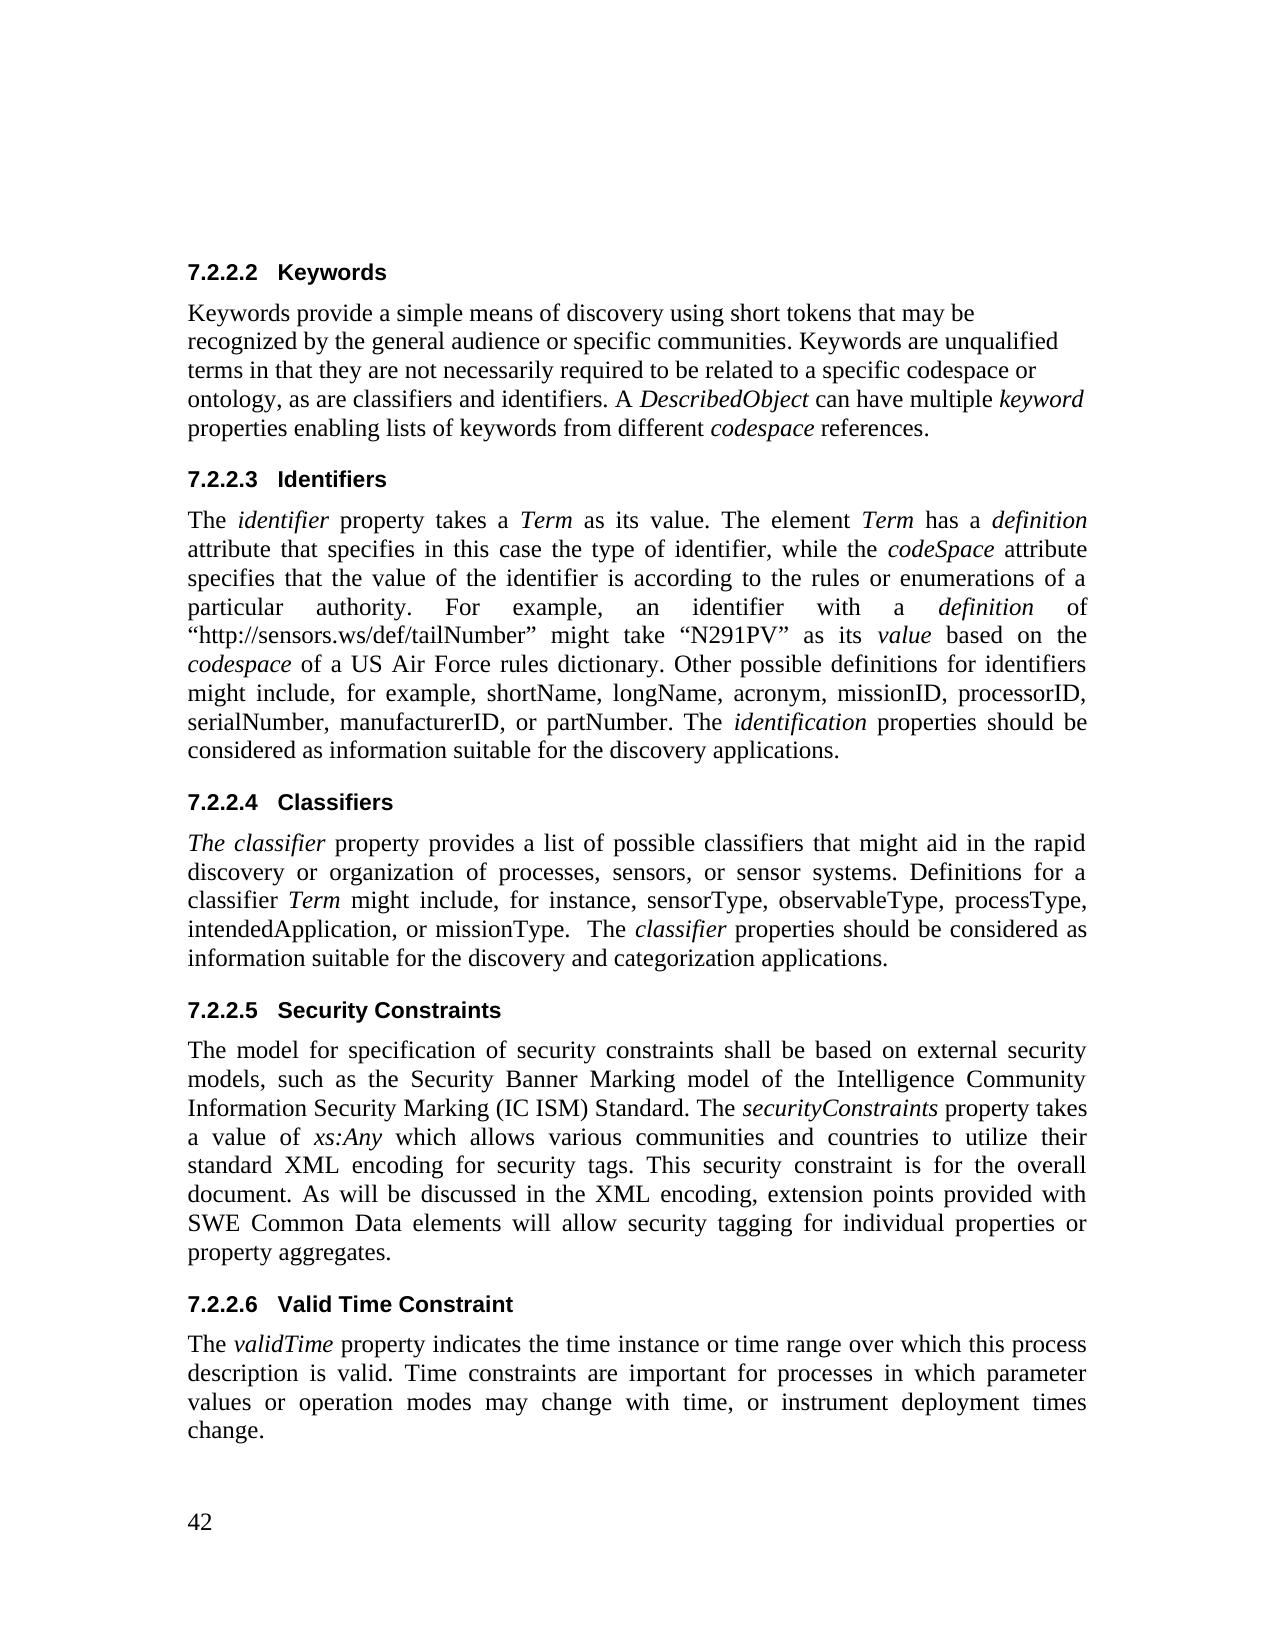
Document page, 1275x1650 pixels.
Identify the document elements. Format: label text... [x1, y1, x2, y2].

subtitle Valid Time Constraint [187, 1291, 1087, 1317]
text The identifier property takes a Term as its value. The element Term has a definition attribute that specifies in this case the type of identifier, while the codeSpace attribute specifies that the value of the identifier is according to the rules or enumerations of a particular authority. For example, an identifier with a definition of “http://sensors.ws/def/tailNumber” might take “N291PV” as its value based on the codespace of a US Air Force rules dictionary. Other possible definitions for identifiers might include, for example, shortName, longName, acronym, missionID, processorID, serialNumber, manufacturerID, or partNumber. The identification properties should be considered as information suitable for the discovery applications. [187, 505, 1087, 764]
subtitle Keywords [187, 261, 1087, 285]
text The model for specification of security constraints shall be based on external security models, such as the Security Banner Marking model of the Intelligence Community Information Security Marking (IC ISM) Standard. The securityConstraints property takes a value of xs:Any which allows various communities and countries to utilize their standard XML encoding for security tags. This security constraint is for the overall document. As will be discussed in the XML encoding, extension points provided with SWE Common Data elements will allow security tagging for individual properties or property aggregates. [187, 1036, 1087, 1266]
text The validTime property indicates the time instance or time range over which this process description is valid. Time constraints are important for processes in which parameter values or operation modes may change with time, or instrument deployment times change. [187, 1329, 1087, 1444]
subtitle Security Constraints [187, 997, 1087, 1023]
text The classifier property provides a list of possible classifiers that might aid in the rapid discovery or organization of processes, sensors, or sensor systems. Definitions for a classifier Term might include, for instance, sensorType, observableType, processType, intendedApplication, or missionType. The classifier properties should be considered as information suitable for the discovery and categorization applications. [187, 828, 1087, 972]
subtitle Classifiers [187, 789, 1087, 815]
text Keywords provide a simple means of discovery using short tokens that may be recognized by the general audience or specific communities. Keywords are unqualified terms in that they are not necessarily required to be related to a specific codespace or ontology, as are classifiers and identifiers. A DescribedObject can have multiple keyword properties enabling lists of keywords from different codespace references. [187, 298, 1087, 441]
subtitle Identifiers [187, 466, 1087, 493]
